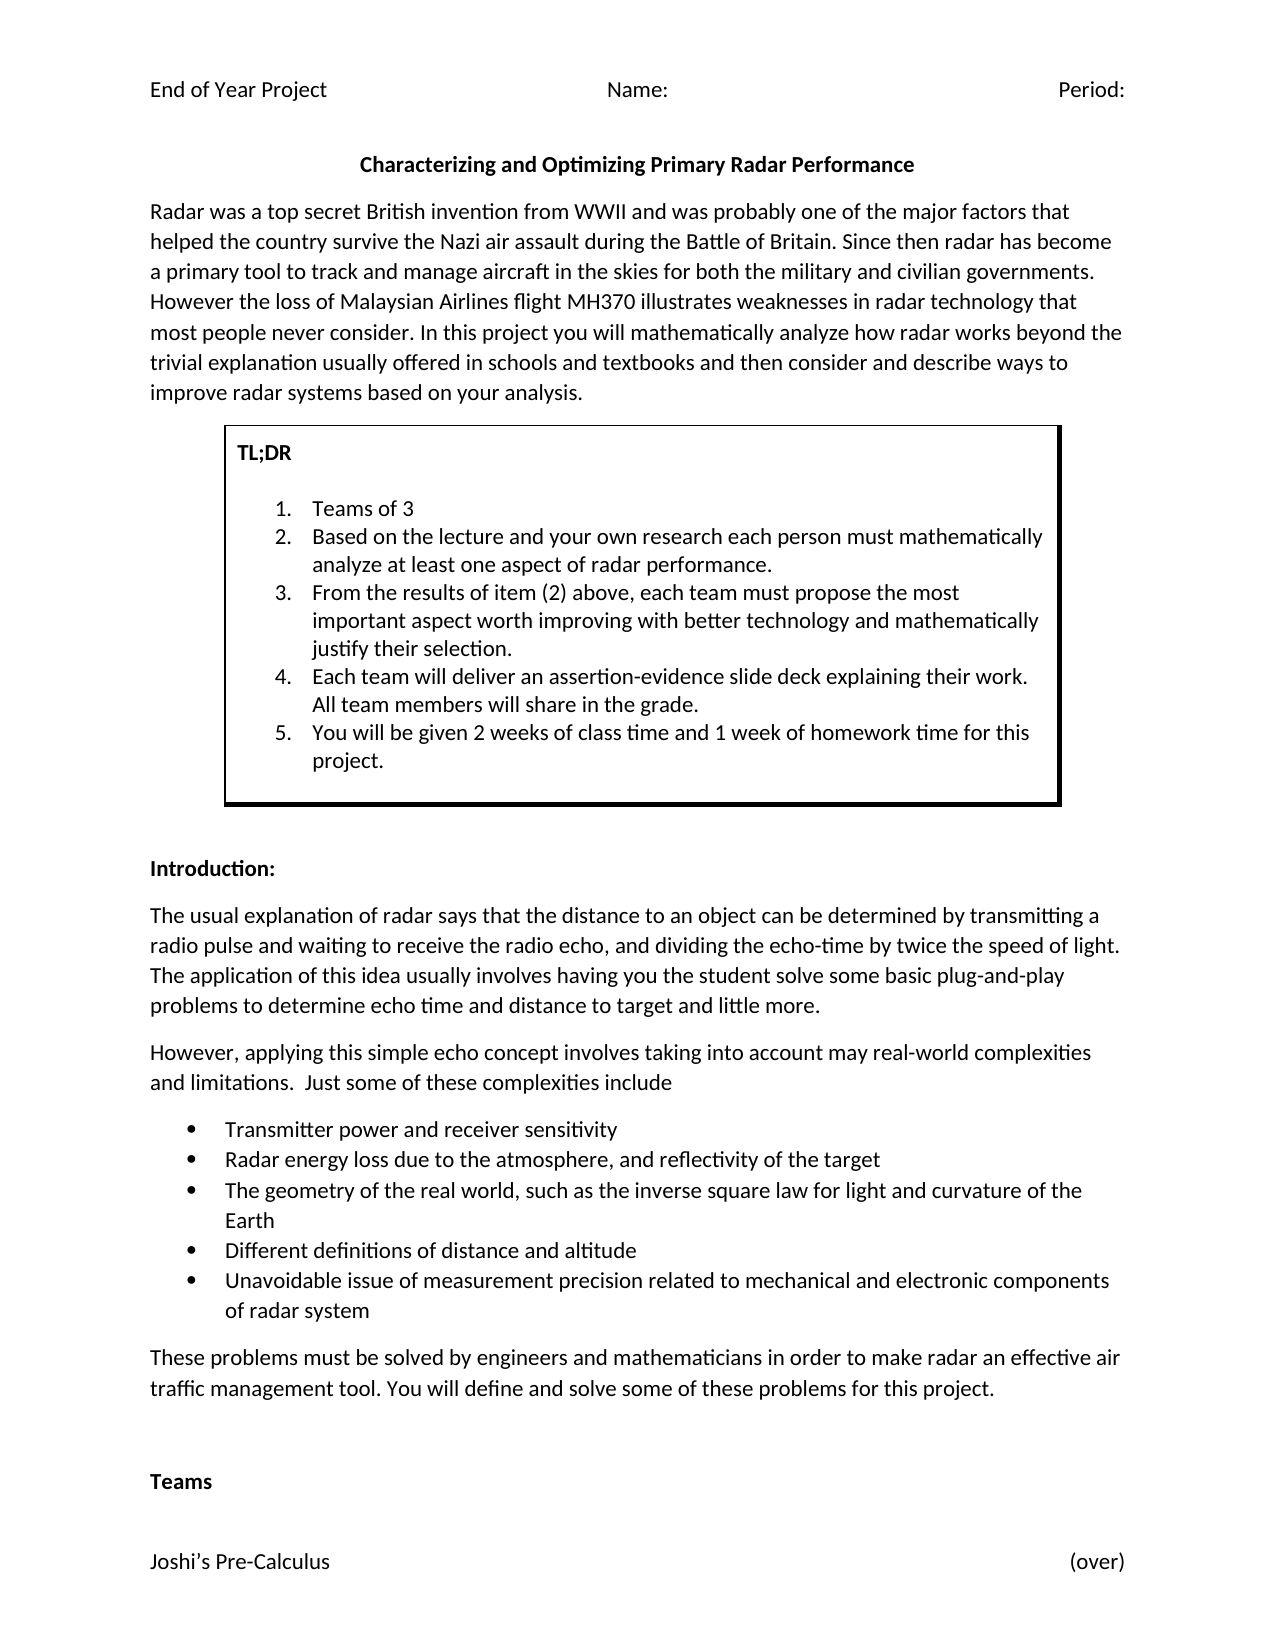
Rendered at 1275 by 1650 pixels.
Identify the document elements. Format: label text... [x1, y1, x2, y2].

list The geometry of the real world, such as the inverse square law for light and curvature of the Earth [187, 1176, 1125, 1234]
list Unavoidable issue of measurement precision related to mechanical and electronic components of radar system [187, 1266, 1125, 1324]
list Transmitter power and receiver sensitivity [187, 1115, 1125, 1143]
text Characterizing and Optimizing Primary Radar Performance [150, 150, 1125, 178]
list Different definitions of distance and altitude [187, 1236, 1125, 1264]
text Teams [150, 1467, 1125, 1495]
list Radar energy loss due to the atmosphere, and reflectivity of the target [187, 1146, 1125, 1173]
text Radar was a top secret British invention from WWII and was probably one of the major factors that helped the country survive the Nazi air assault during the Battle of Britain. Since then radar has become a primary tool to track and manage aircraft in the skies for both the military and civilian governments. However the loss of Malaysian Airlines flight MH370 illustrates weaknesses in radar technology that most people never consider. In this project you will mathematically analyze how radar works beyond the trivial explanation usually offered in schools and textbooks and then consider and describe ways to improve radar systems based on your analysis. [150, 197, 1125, 406]
table_header TL;DR Teams of 3 Based on the lecture and your own research each person must mathematically analyze at least one aspect of radar performance. From the results of item (2) above, each team must propose the most important aspect worth improving with better technology and mathematically justify their selection. Each team will deliver an assertion-evidence slide deck explaining their work. All team members will share in the grade. You will be given 2 weeks of class time and 1 week of homework time for this project. [226, 426, 1057, 802]
text However, applying this simple echo concept involves taking into account may real-world complexities and limitations. Just some of these complexities include [150, 1038, 1125, 1096]
text These problems must be solved by engineers and mathematicians in order to make radar an effective air traffic management tool. You will define and solve some of these problems for this project. [150, 1343, 1125, 1402]
text Introduction: [150, 854, 1125, 882]
text The usual explanation of radar says that the distance to an object can be determined by transmitting a radio pulse and waiting to receive the radio echo, and dividing the echo-time by twice the speed of light. The application of this idea usually involves having you the student solve some basic plug-and-play problems to determine echo time and distance to target and little more. [150, 901, 1125, 1019]
